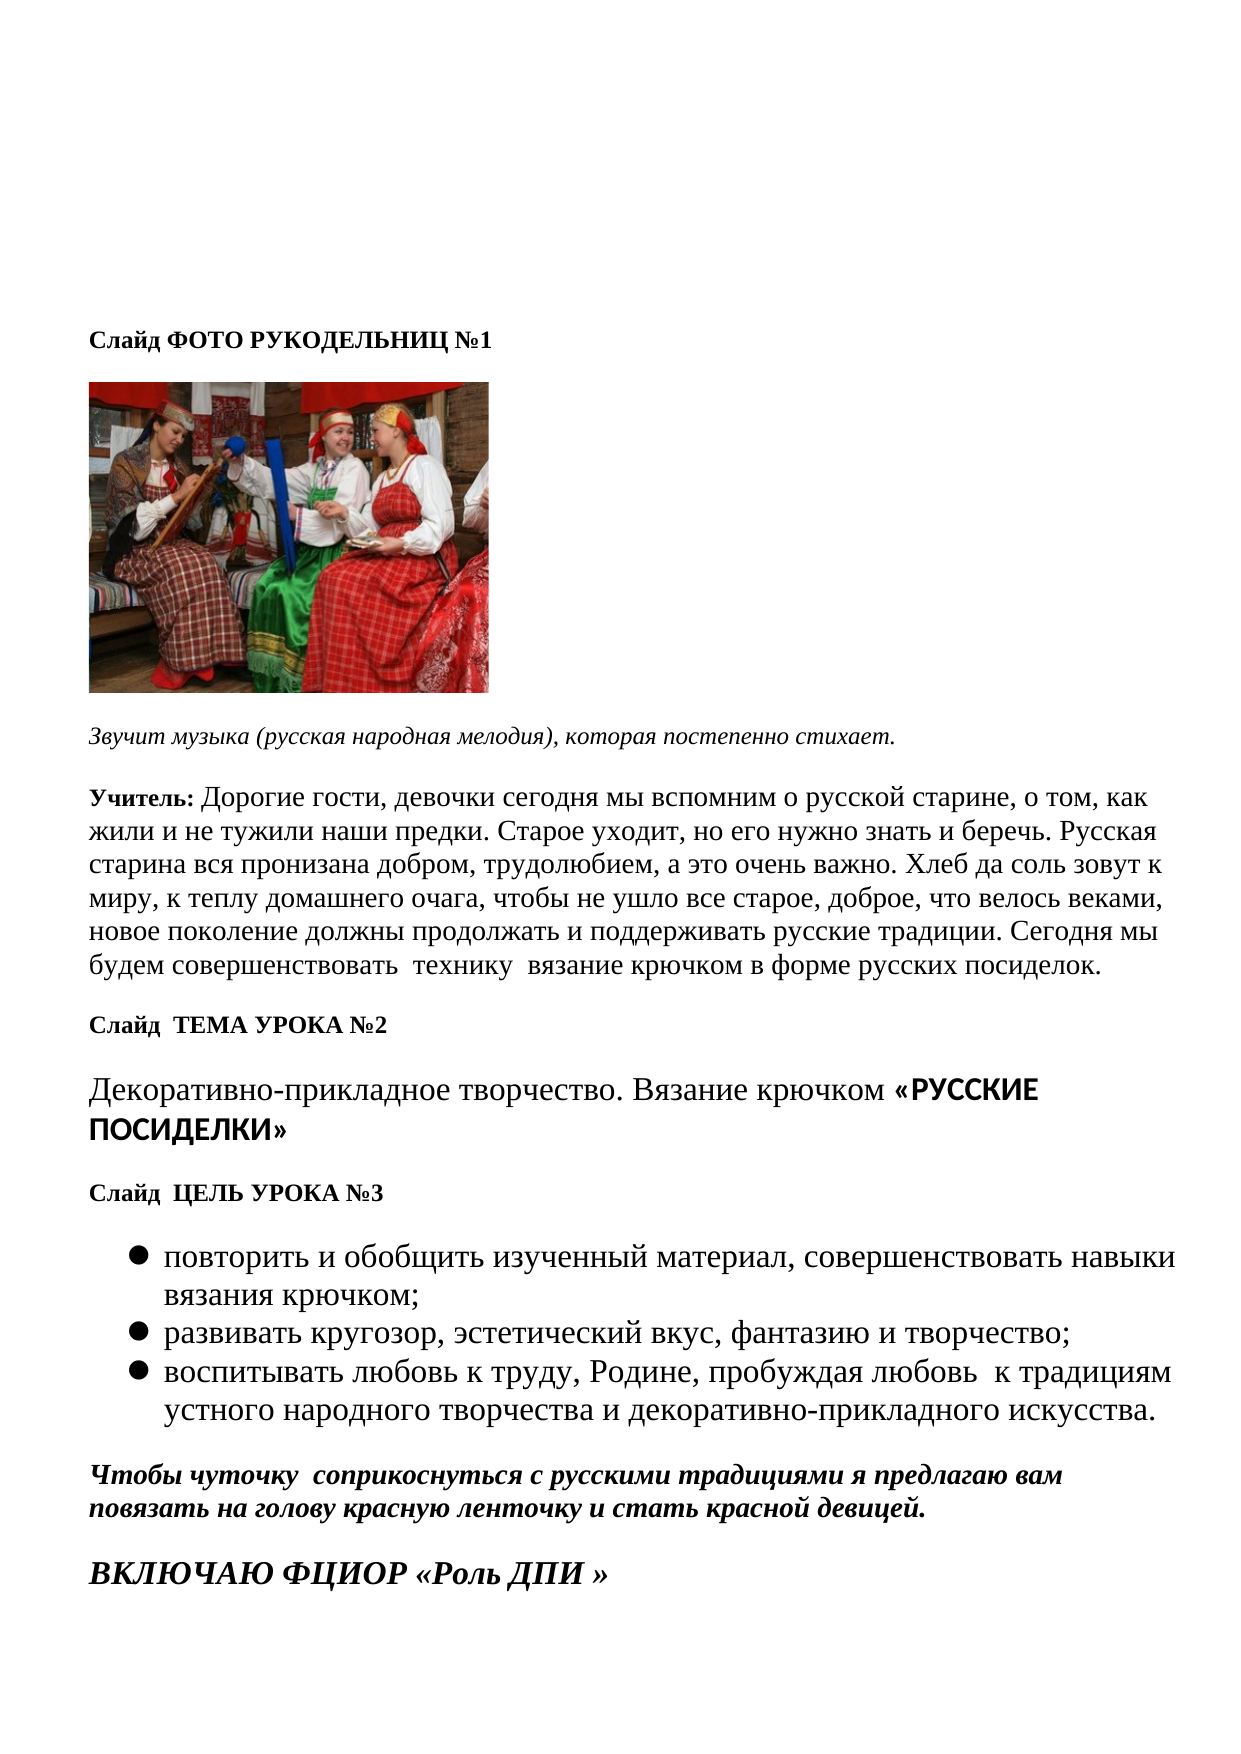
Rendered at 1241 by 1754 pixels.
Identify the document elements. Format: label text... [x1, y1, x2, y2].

list воспитывать любовь к труду, Родине, пробуждая любовь к традициям устного народного творчества и декоративно-прикладного искусства. [126, 1351, 1181, 1428]
text Слайд ЦЕЛЬ УРОКА №3 [89, 1178, 1181, 1207]
picture [88, 382, 489, 693]
text Слайд ФОТО РУКОДЕЛЬНИЦ №1 [89, 325, 1181, 354]
text Чтобы чуточку соприкоснуться с русскими традициями я предлагаю вам повязать на голову красную ленточку и стать красной девицей. [89, 1457, 1181, 1524]
list повторить и обобщить изученный материал, совершенствовать навыки вязания крючком; [126, 1236, 1181, 1313]
list развивать кругозор, эстетический вкус, фантазию и творчество; [126, 1313, 1181, 1351]
text ВКЛЮЧАЮ ФЦИОР «Роль ДПИ » [89, 1553, 1181, 1592]
text Учитель: Дорогие гости, девочки сегодня мы вспомним о русской старине, о том, как жили и не тужили наши предки. Старое уходит, но его нужно знать и беречь. Русская старина вся пронизана добром, трудолюбием, а это очень важно. Хлеб да соль зовут к миру, к теплу домашнего очага, чтобы не ушло все старое, доброе, что велось веками, новое поколение должны продолжать и поддерживать русские традиции. Сегодня мы будем совершенствовать технику вязание крючком в форме русских посиделок. [89, 779, 1181, 981]
text Звучит музыка (русская народная мелодия), которая постепенно стихает. [89, 721, 1181, 750]
text Декоративно-прикладное творчество. Вязание крючком «РУССКИЕ ПОСИДЕЛКИ» [89, 1068, 1181, 1149]
text Слайд ТЕМА УРОКА №2 [89, 1010, 1181, 1038]
